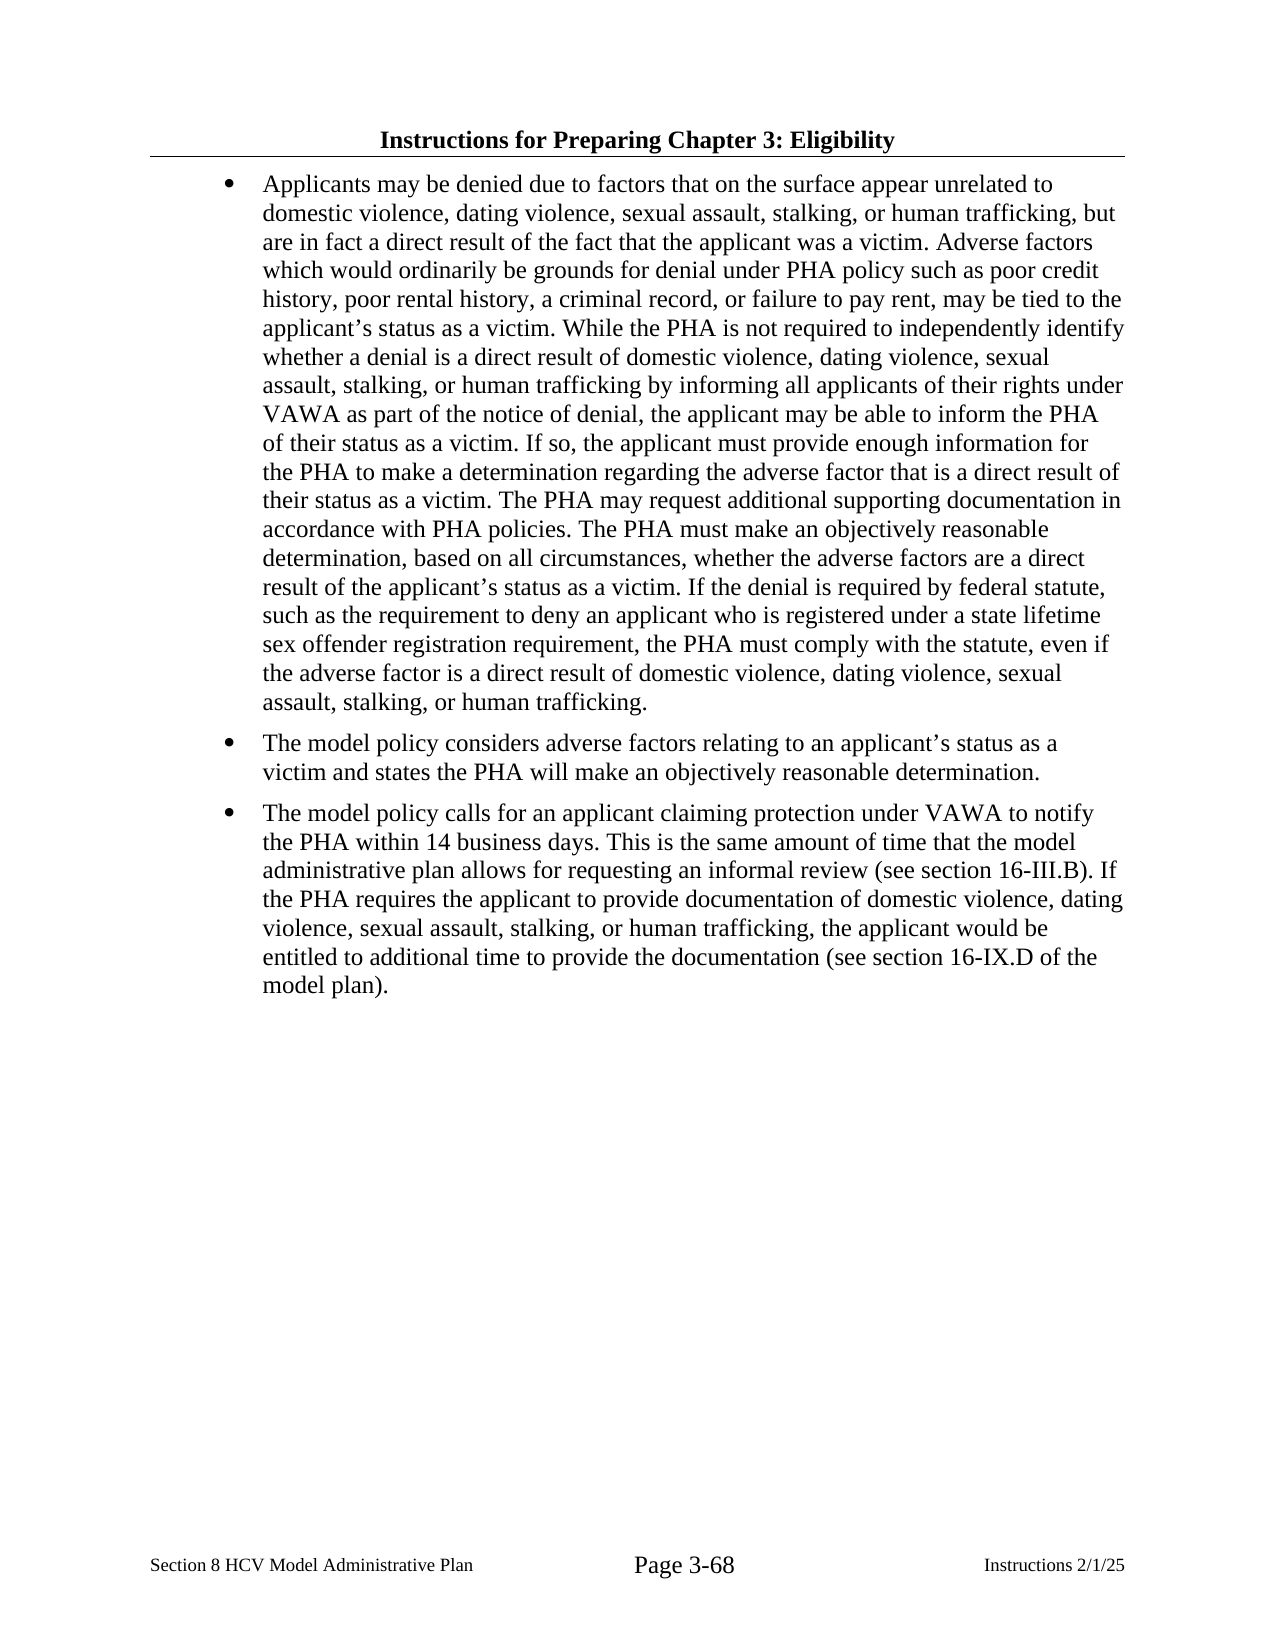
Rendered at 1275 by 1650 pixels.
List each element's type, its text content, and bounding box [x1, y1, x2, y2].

list The model policy considers adverse factors relating to an applicant’s status as a victim and states the PHA will make an objectively reasonable determination. [225, 728, 1125, 786]
list The model policy calls for an applicant claiming protection under VAWA to notify the PHA within 14 business days. This is the same amount of time that the model administrative plan allows for requesting an informal review (see section 16-III.B). If the PHA requires the applicant to provide documentation of domestic violence, dating violence, sexual assault, stalking, or human trafficking, the applicant would be entitled to additional time to provide the documentation (see section 16-IX.D of the model plan). [225, 798, 1125, 999]
list Applicants may be denied due to factors that on the surface appear unrelated to domestic violence, dating violence, sexual assault, stalking, or human trafficking, but are in fact a direct result of the fact that the applicant was a victim. Adverse factors which would ordinarily be grounds for denial under PHA policy such as poor credit history, poor rental history, a criminal record, or failure to pay rent, may be tied to the applicant’s status as a victim. While the PHA is not required to independently identify whether a denial is a direct result of domestic violence, dating violence, sexual assault, stalking, or human trafficking by informing all applicants of their rights under VAWA as part of the notice of denial, the applicant may be able to inform the PHA of their status as a victim. If so, the applicant must provide enough information for the PHA to make a determination regarding the adverse factor that is a direct result of their status as a victim. The PHA may request additional supporting documentation in accordance with PHA policies. The PHA must make an objectively reasonable determination, based on all circumstances, whether the adverse factors are a direct result of the applicant’s status as a victim. If the denial is required by federal statute, such as the requirement to deny an applicant who is registered under a state lifetime sex offender registration requirement, the PHA must comply with the statute, even if the adverse factor is a direct result of domestic violence, dating violence, sexual assault, stalking, or human trafficking. [225, 169, 1125, 716]
